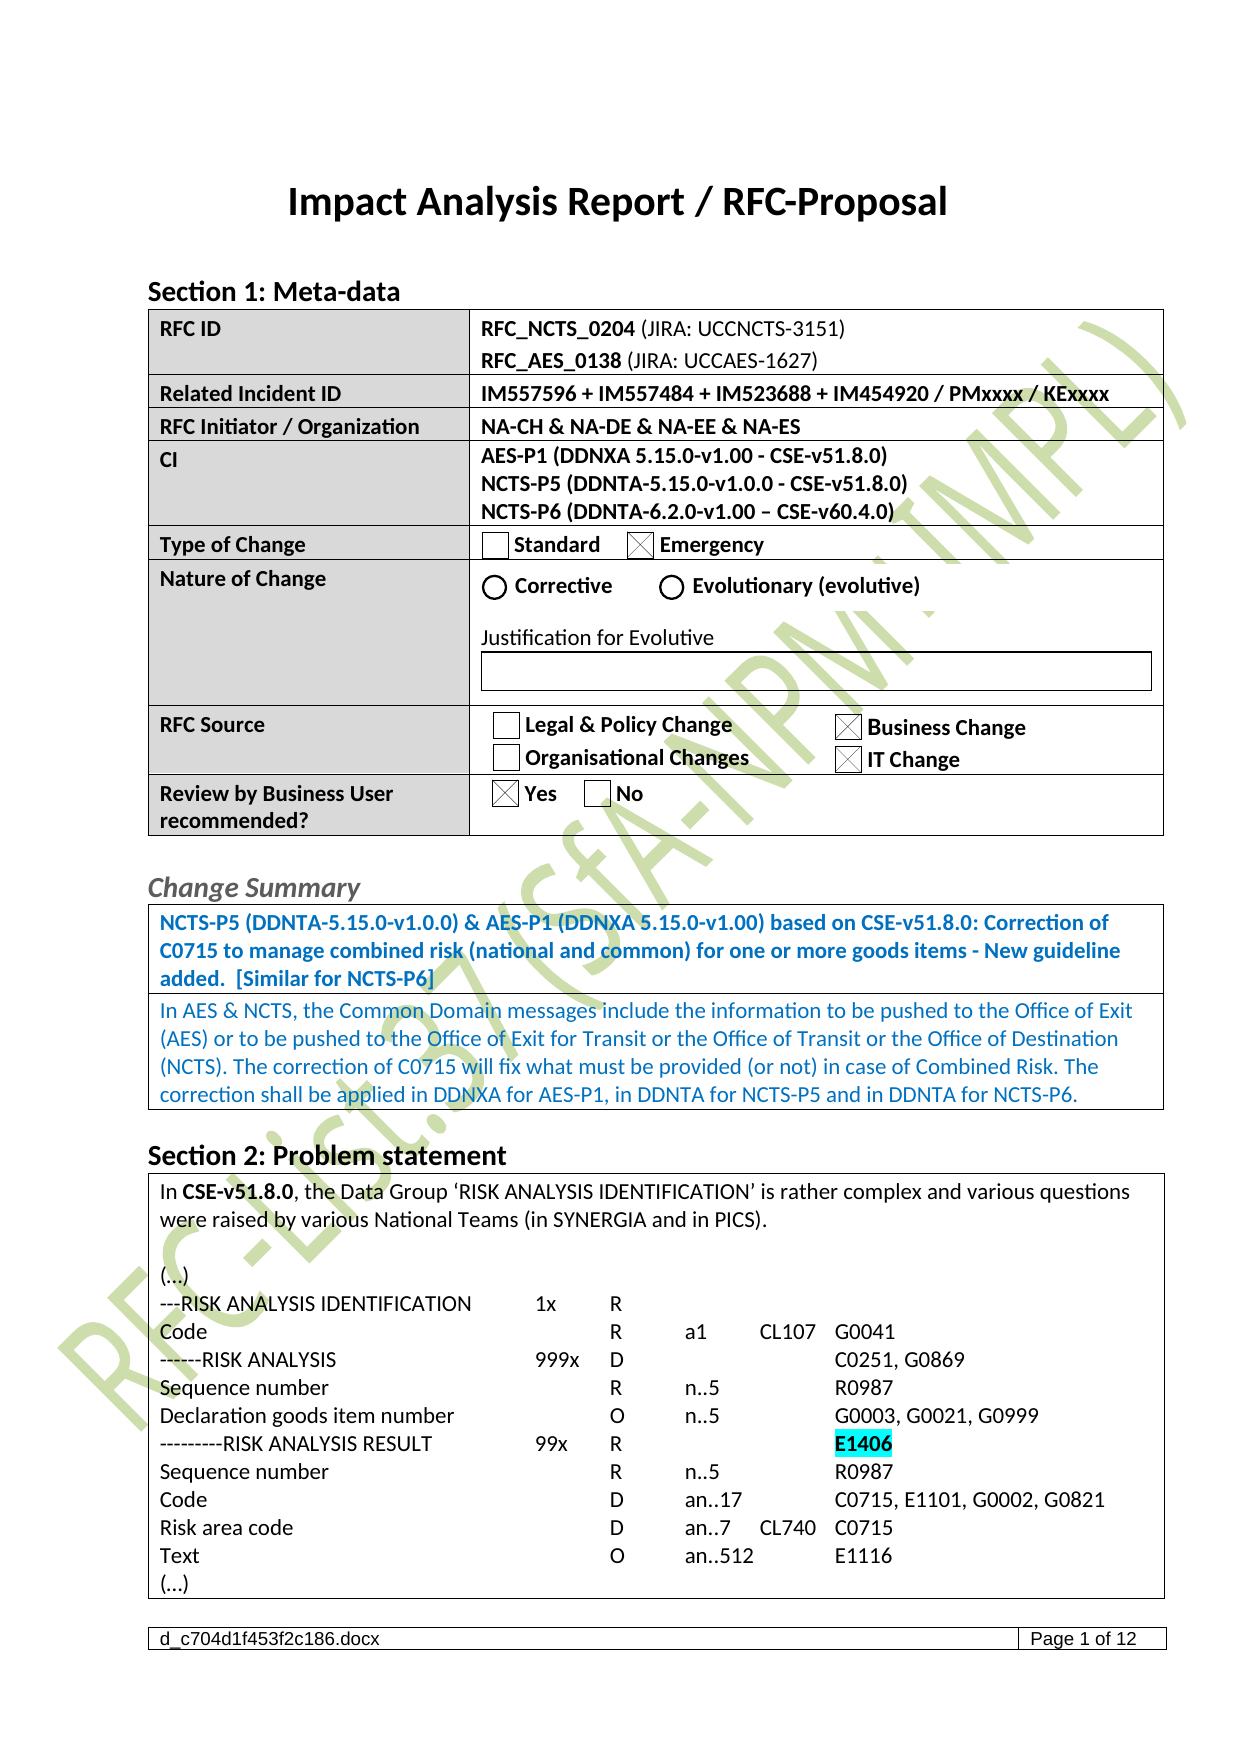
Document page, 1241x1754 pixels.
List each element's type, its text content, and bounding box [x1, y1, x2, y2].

subtitle Impact Analysis Report / RFC-Proposal [148, 175, 1102, 226]
table_cell Justification for Evolutive [470, 560, 1163, 705]
table_cell AES-P1 (DDNXA 5.15.0-v1.00 - CSE-v51.8.0) NCTS-P5 (DDNTA-5.15.0-v1.0.0 - CSE-v51.8.0) NCTS-P6 (DDNTA-6.2.0-v1.00 – CSE-v60.4.0) [470, 441, 1163, 525]
table_header RFC_NCTS_0204 (JIRA: UCCNCTS-3151) RFC_AES_0138 (JIRA: UCCAES-1627) [470, 310, 1163, 374]
text Section 1: Meta-data [148, 273, 1102, 308]
table_header RFC ID [149, 310, 469, 374]
table_cell NA-CH & NA-DE & NA-EE & NA-ES [470, 408, 1163, 440]
table_cell Type of Change [149, 526, 469, 559]
text Section 2: Problem statement [148, 1137, 1102, 1173]
table_cell CI [149, 441, 469, 525]
table_cell IM557596 + IM557484 + IM523688 + IM454920 / PMxxxx / KExxxx [470, 375, 1163, 407]
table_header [149, 1174, 1164, 1597]
table_cell RFC Source [149, 706, 469, 773]
table_cell RFC Initiator / Organization [149, 408, 469, 440]
table_cell In AES & NCTS, the Common Domain messages include the information to be pushed to the Office of Exit (AES) or to be pushed to the Office of Exit for Transit or the Office of Transit or the Office of Destination (NCTS). The correction of C0715 will fix what must be provided (or not) in case of Combined Risk. The correction shall be applied in DDNXA for AES-P1, in DDNTA for NCTS-P5 and in DDNTA for NCTS-P6. [149, 994, 1163, 1108]
table_cell Yes No [470, 775, 1163, 835]
text Change Summary [148, 869, 1102, 904]
table_cell Standard Emergency [470, 526, 1163, 559]
table_header NCTS-P5 (DDNTA-5.15.0-v1.0.0) & AES-P1 (DDNXA 5.15.0-v1.00) based on CSE-v51.8.0: Correction of C0715 to manage combined risk (national and common) for one or more goods items - New guideline added. [Similar for NCTS-P6] [149, 905, 1163, 992]
table_cell Review by Business User recommended? [149, 775, 469, 835]
table_cell [470, 706, 1163, 773]
table_cell Related Incident ID [149, 375, 469, 407]
table_cell Nature of Change [149, 560, 469, 705]
